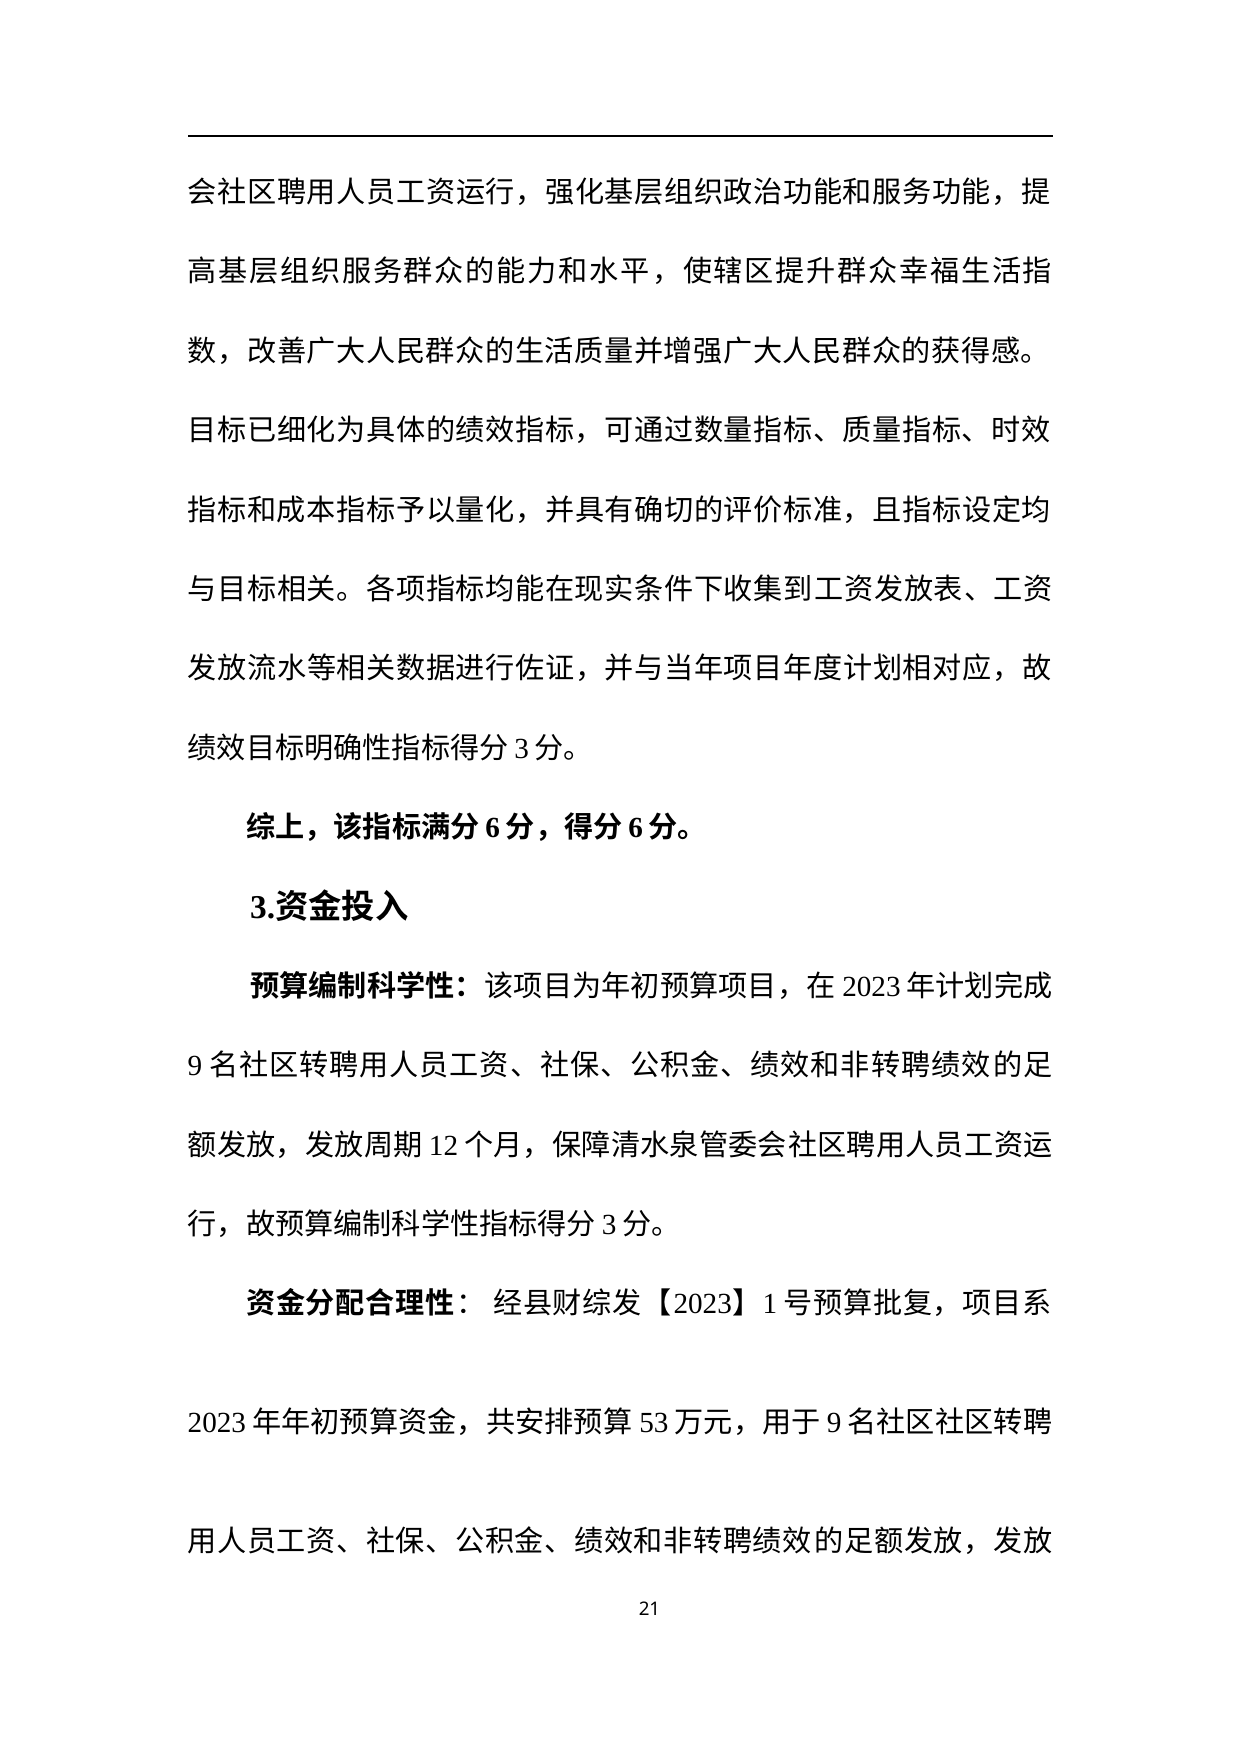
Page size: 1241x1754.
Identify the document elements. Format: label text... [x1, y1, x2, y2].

text 预算编制科学性：该项目为年初预算项目，在2023年计划完成9名社区转聘用人员工资、社保、公积金、绩效和非转聘绩效的足额发放，发放周期12个月，保障清水泉管委会社区聘用人员工资运行，故预算编制科学性指标得分3分。 [187, 944, 1053, 1261]
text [187, 150, 1053, 785]
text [187, 1261, 1053, 1579]
subtitle 3.资金投入 [187, 864, 1053, 944]
text 综上，该指标满分6分，得分6分。 [187, 785, 1053, 864]
